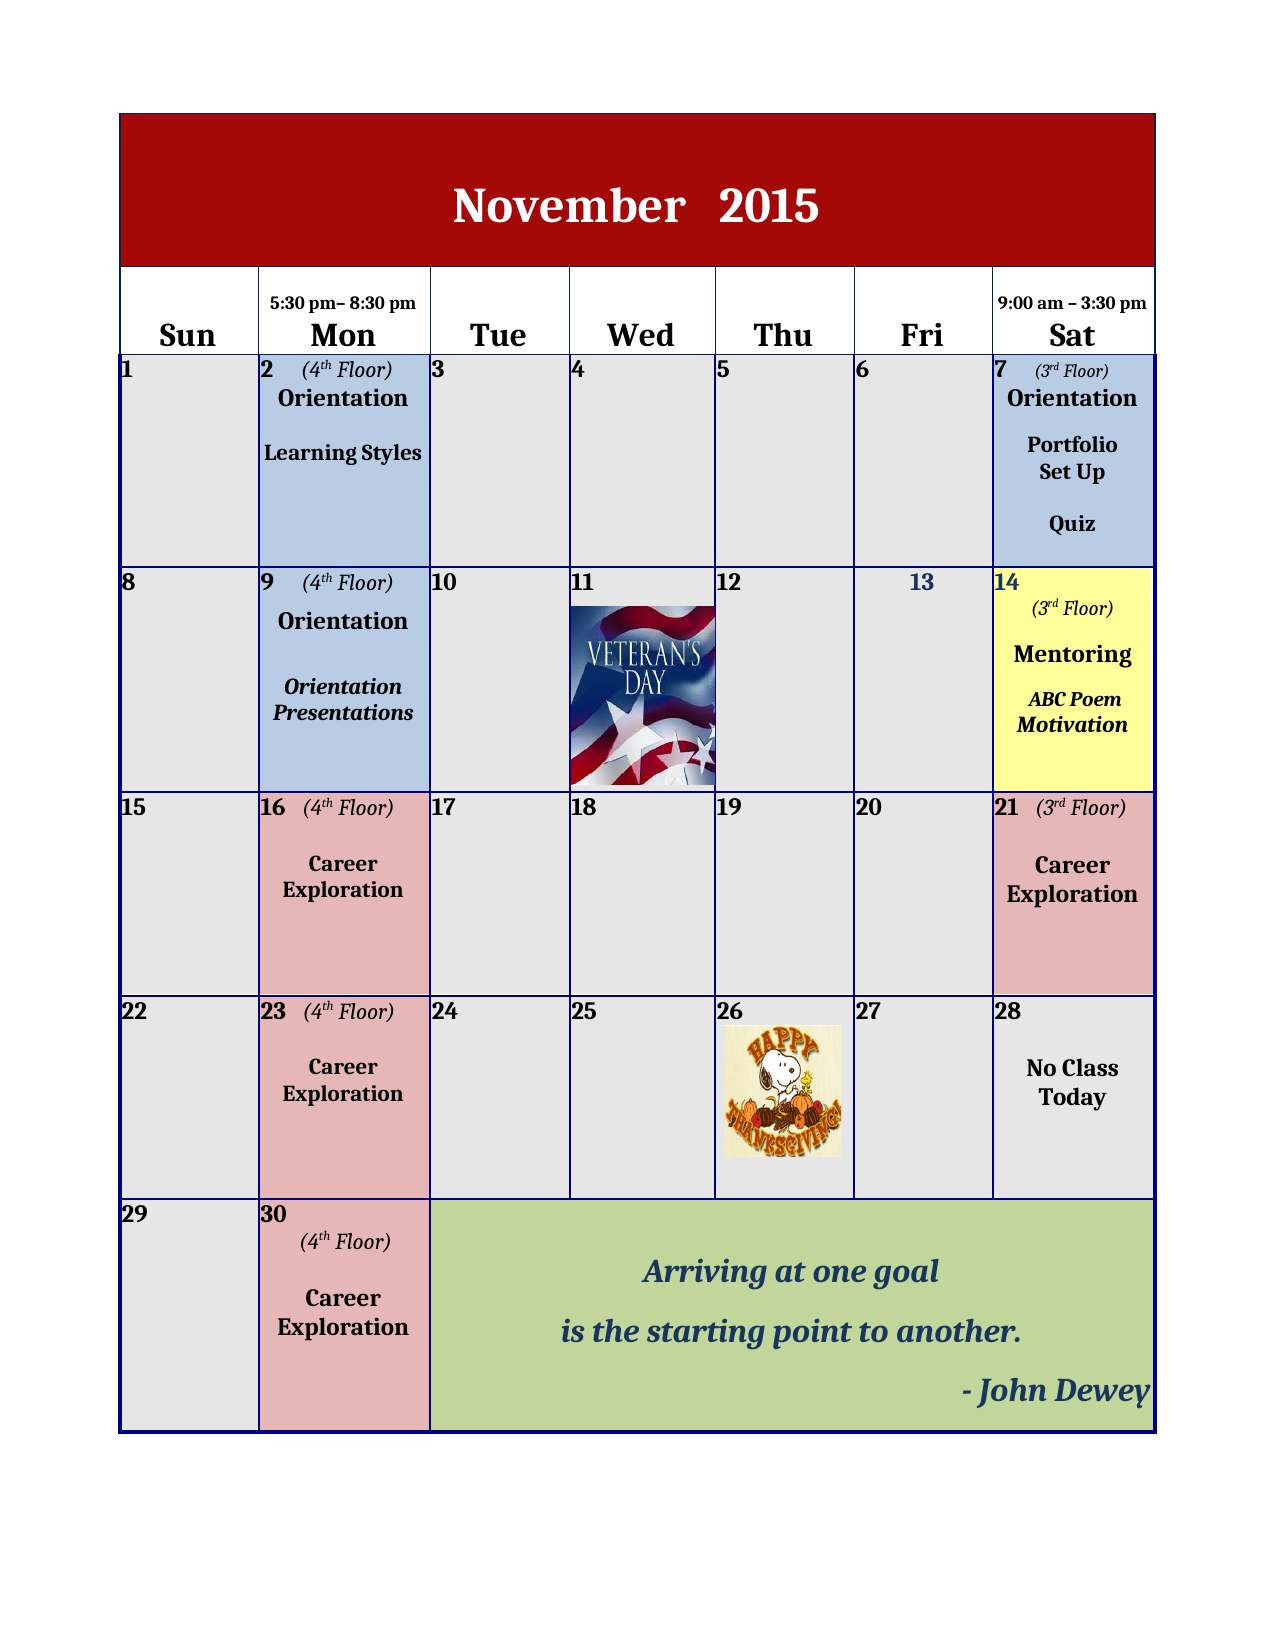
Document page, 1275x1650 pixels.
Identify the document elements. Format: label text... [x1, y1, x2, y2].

table_cell 18 [571, 793, 714, 994]
table_cell 26 [716, 997, 853, 1198]
table_cell 5 [716, 355, 853, 566]
picture [725, 1025, 842, 1157]
table_cell 7 (3rd Floor) Orientation Portfolio Set Up Quiz [994, 355, 1153, 566]
table_cell 9:00 am – 3:30 pm Sat [993, 267, 1154, 354]
table_cell Thu [716, 267, 854, 354]
table_cell 4 [571, 355, 714, 566]
table_cell 12 [716, 568, 853, 791]
table_cell 27 [855, 997, 992, 1198]
table_cell 29 [122, 1200, 258, 1430]
table_cell 17 [431, 793, 569, 994]
table_cell 22 [122, 997, 258, 1198]
table_cell 15 [122, 793, 258, 994]
table_cell Tue [431, 267, 569, 354]
table_cell 1 [122, 355, 258, 566]
table_cell 30 (4th Floor) Career Exploration [260, 1200, 429, 1430]
table_cell 16 (4th Floor) Career Exploration [260, 793, 429, 994]
table_cell 23 (4th Floor) Career Exploration [260, 997, 429, 1198]
table_header November 2015 [121, 114, 1154, 266]
table_cell Wed [570, 267, 715, 354]
table_cell 5:30 pm– 8:30 pm Mon [259, 267, 430, 354]
table_cell 6 [855, 355, 992, 566]
table_cell 2 (4th Floor) Orientation Learning Styles [260, 355, 429, 566]
picture [571, 606, 716, 785]
table_cell Sun [121, 267, 258, 354]
table_cell Arriving at one goal is the starting point to another. - John Dewey [431, 1200, 1153, 1430]
table_cell 8 [122, 568, 258, 791]
table_cell 24 [431, 997, 569, 1198]
table_cell 25 [571, 997, 714, 1198]
table_cell 19 [716, 793, 853, 994]
table_cell 3 [431, 355, 569, 566]
table_cell 13 [855, 568, 992, 791]
table_cell Fri [855, 267, 992, 354]
table_cell 11 [571, 568, 714, 606]
table_cell 10 [431, 568, 569, 791]
table_cell 21 (3rd Floor) Career Exploration [994, 793, 1153, 994]
table_cell 9 (4th Floor) Orientation Orientation Presentations [260, 568, 429, 791]
table_cell 28 No Class Today [994, 997, 1153, 1198]
table_cell 20 [855, 793, 992, 994]
